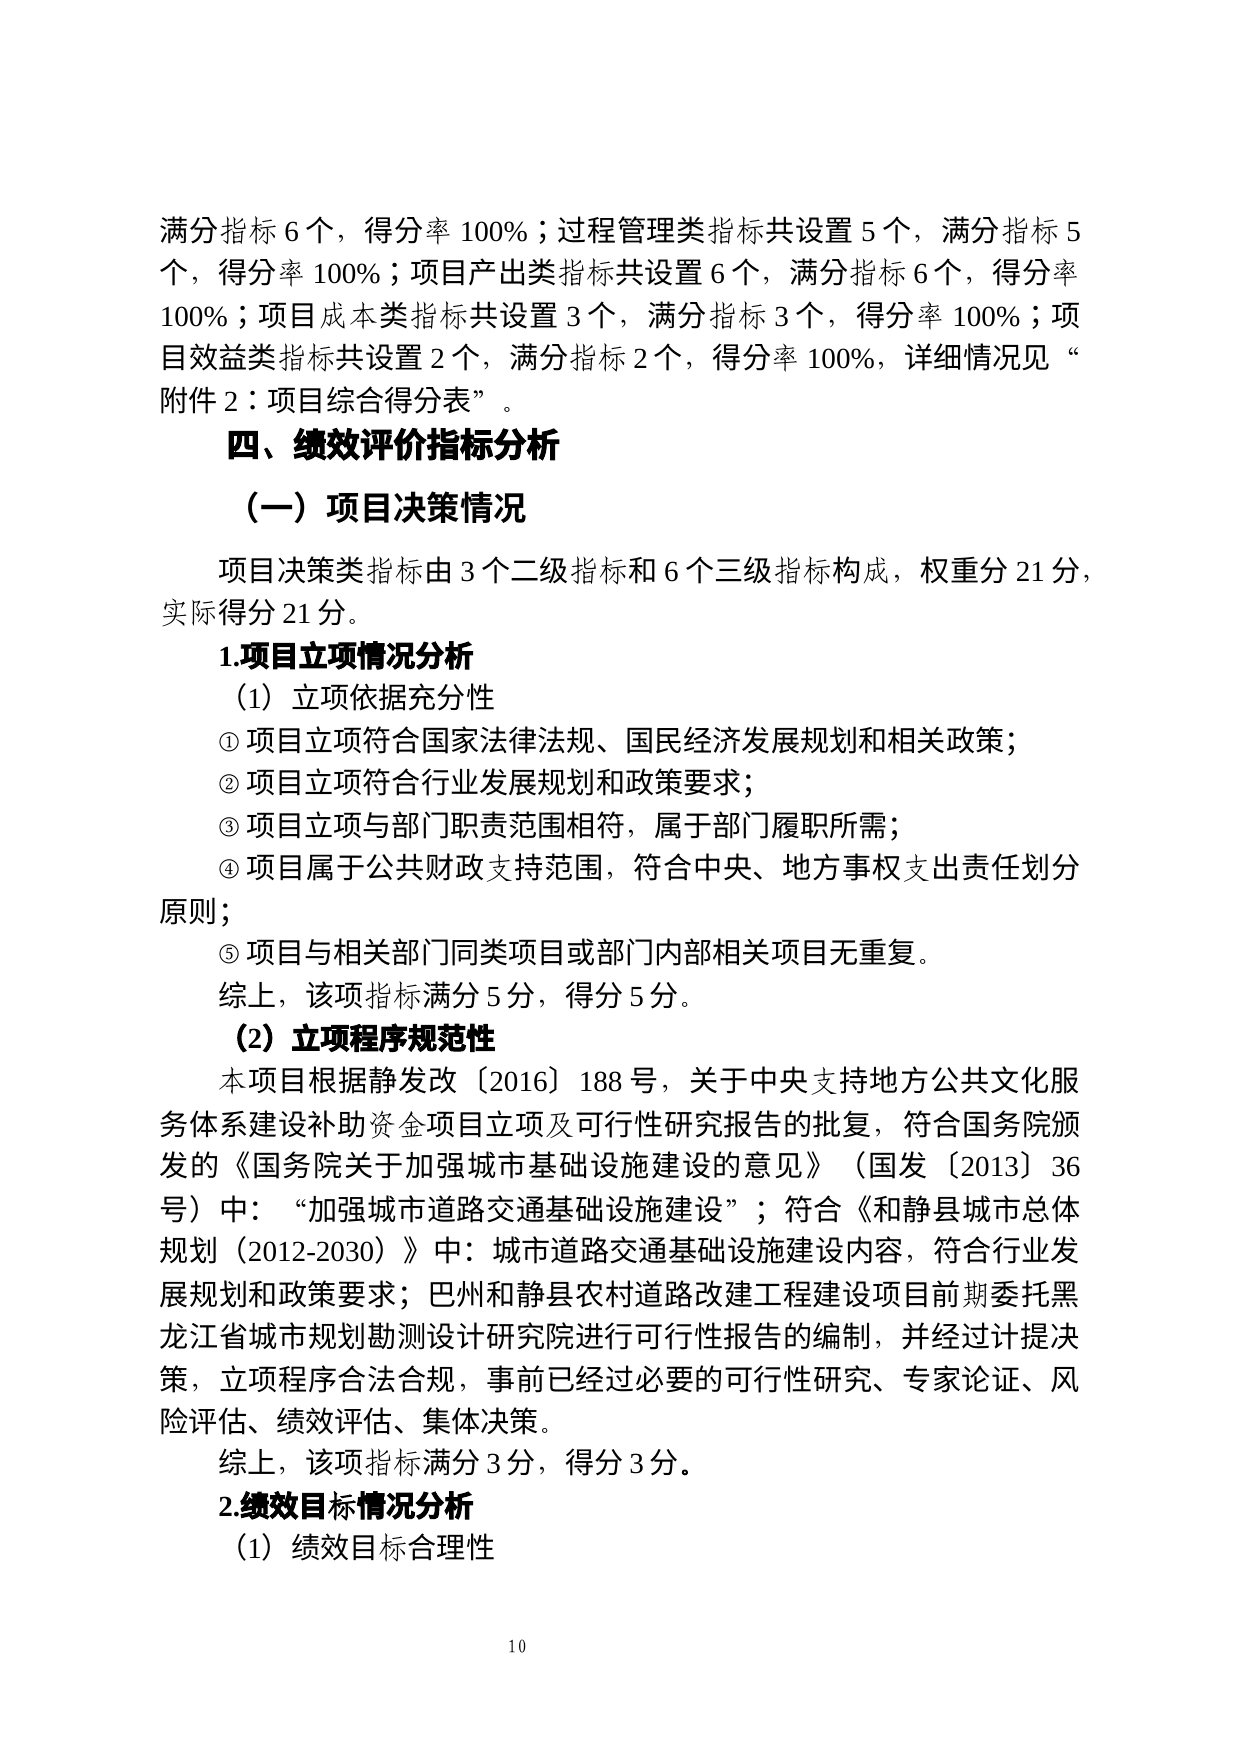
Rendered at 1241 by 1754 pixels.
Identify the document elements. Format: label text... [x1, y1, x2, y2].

text （1）立项依据充分性 [159, 676, 1081, 719]
subtitle 1.项目立项情况分析 [159, 634, 1081, 676]
subtitle 2.绩效目标情况分析 [159, 1484, 1081, 1526]
subtitle 四、绩效评价指标分析 [159, 421, 1081, 464]
text ④项目属于公共财政支持范围，符合中央、地方事权支出责任划分原则； [159, 846, 1081, 931]
subtitle （一）项目决策情况 [159, 464, 1081, 549]
text ①项目立项符合国家法律法规、国民经济发展规划和相关政策； [159, 719, 1081, 761]
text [159, 209, 1081, 421]
text ③项目立项与部门职责范围相符，属于部门履职所需； [159, 804, 1081, 846]
text ②项目立项符合行业发展规划和政策要求； [159, 761, 1081, 804]
text ⑤项目与相关部门同类项目或部门内部相关项目无重复。 [159, 931, 1081, 974]
text 本项目根据静发改〔2016〕188号，关于中央支持地方公共文化服务体系建设补助资金项目立项及可行性研究报告的批复，符合国务院颁发的《国务院关于加强城市基础设施建设的意见》（国发〔2013〕36号）中：“加强城市道路交通基础设施建设”；符合《和静县城市总体规划（2012-2030）》中：城市道路交通基础设施建设内容，符合行业发展规划和政策要求；巴州和静县农村道路改建工程建设项目前期委托黑龙江省城市规划勘测设计研究院进行可行性报告的编制，并经过计提决策，立项程序合法合规，事前已经过必要的可行性研究、专家论证、风险评估、绩效评估、集体决策。 [159, 1059, 1081, 1441]
text 综上，该项指标满分3分，得分3分。 [159, 1441, 1081, 1484]
text 项目决策类指标由3个二级指标和6个三级指标构成，权重分21分，实际得分21分。 [159, 549, 1081, 634]
text 综上，该项指标满分5分，得分5分。 [159, 974, 1081, 1016]
text （1）绩效目标合理性 [159, 1526, 1081, 1569]
list 立项程序规范性 [159, 1016, 1081, 1059]
